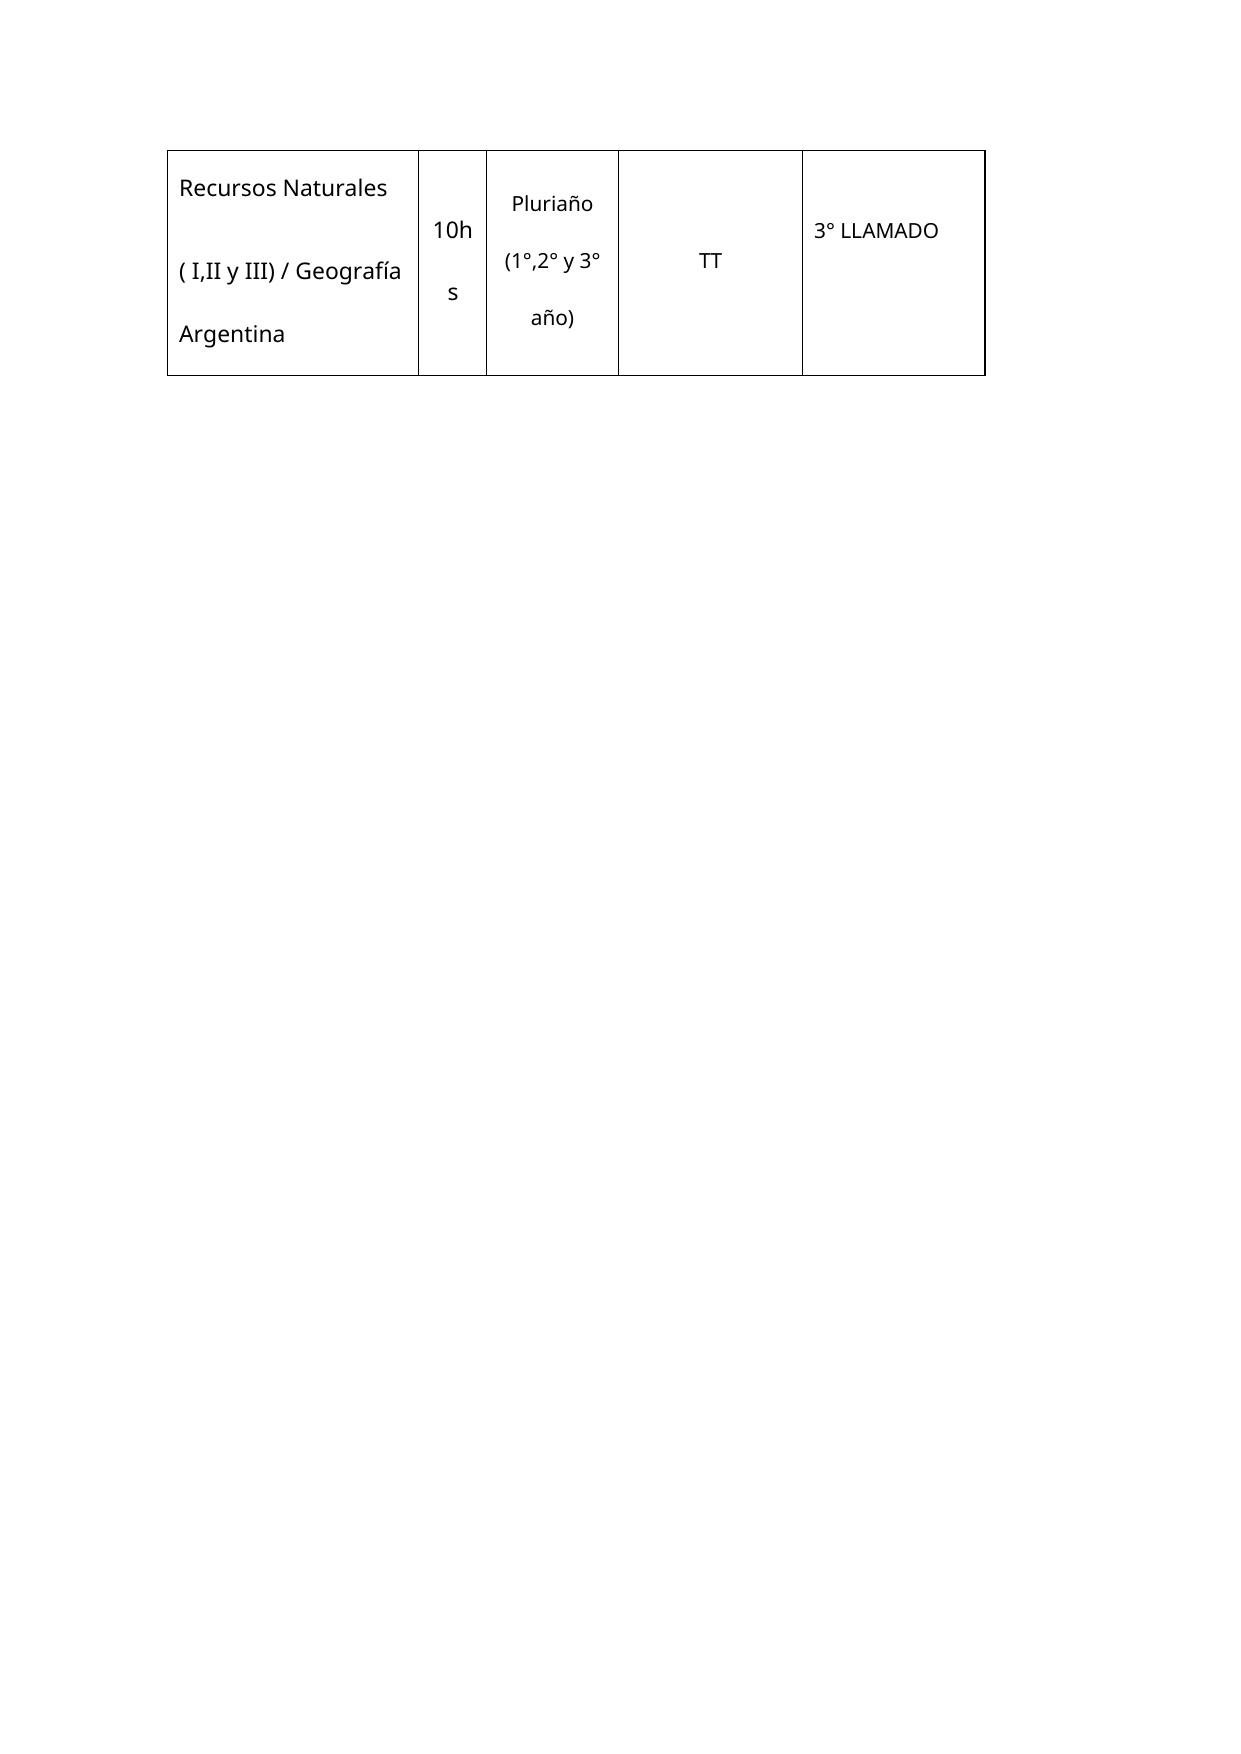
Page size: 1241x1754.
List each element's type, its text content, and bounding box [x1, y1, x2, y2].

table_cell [487, 151, 618, 375]
table_cell TT [619, 151, 802, 375]
table_cell 3° LLAMADO [803, 151, 984, 375]
table_cell 10hs [419, 151, 486, 375]
table_cell Recursos Naturales ( I,II y III) / Geografía Argentina [168, 151, 418, 375]
